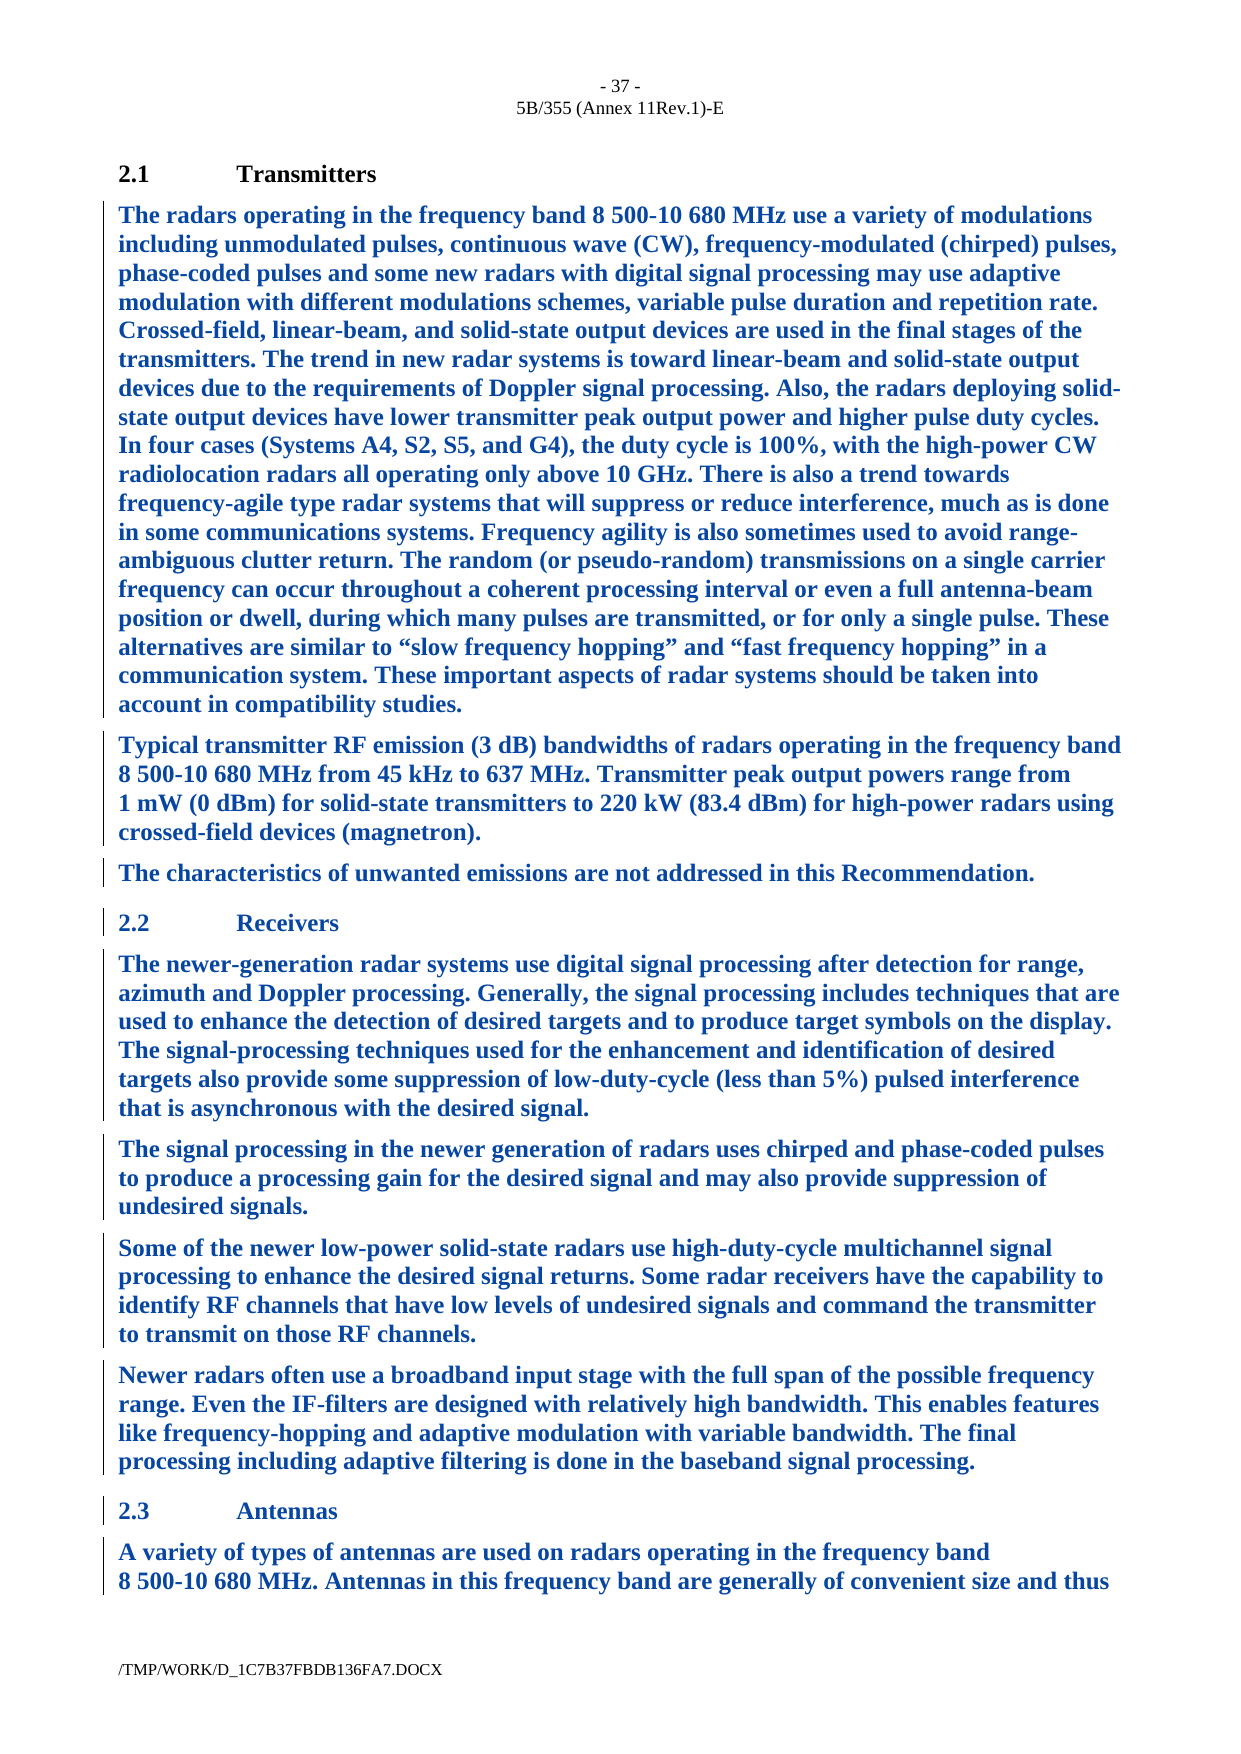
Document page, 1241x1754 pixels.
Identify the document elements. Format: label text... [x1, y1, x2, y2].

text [118, 1537, 1122, 1595]
text The newer-generation radar systems use digital signal processing after detection for range, azimuth and Doppler processing. Generally, the signal processing includes techniques that are used to enhance the detection of desired targets and to produce target symbols on the display. The signal-processing techniques used for the enhancement and identification of desired targets also provide some suppression of low-duty-cycle (less than 5%) pulsed interference that is asynchronous with the desired signal. [118, 949, 1122, 1121]
text The characteristics of unwanted emissions are not addressed in this Recommendation. [118, 858, 1122, 887]
text Some of the newer low-power solid-state radars use high-duty-cycle multichannel signal processing to enhance the desired signal returns. Some radar receivers have the capability to identify RF channels that have low levels of undesired signals and command the transmitter to transmit on those RF channels. [118, 1233, 1122, 1348]
text Typical transmitter RF emission (3 dB) bandwidths of radars operating in the frequency band 8 500-10 680 MHz from 45 kHz to 637 MHz. Transmitter peak output powers range from 1 mW (0 dBm) for solid-state transmitters to 220 kW (83.4 dBm) for high-power radars using crossed-field devices (magnetron). [118, 731, 1122, 846]
subtitle 2.3 Antennas [118, 1496, 1122, 1525]
subtitle 2.2 Receivers [118, 908, 1122, 936]
text Newer radars often use a broadband input stage with the full span of the possible frequency range. Even the IF-filters are designed with relatively high bandwidth. This enables features like frequency-hopping and adaptive modulation with variable bandwidth. The final processing including adaptive filtering is done in the baseband signal processing. [118, 1360, 1122, 1475]
text The signal processing in the newer generation of radars uses chirped and phase-coded pulses to produce a processing gain for the desired signal and may also provide suppression of undesired signals. [118, 1134, 1122, 1220]
text The radars operating in the frequency band 8 500-10 680 MHz use a variety of modulations including unmodulated pulses, continuous wave (CW), frequency-modulated (chirped) pulses, phase-coded pulses and some new radars with digital signal processing may use adaptive modulation with different modulations schemes, variable pulse duration and repetition rate. Crossed-field, linear-beam, and solid-state output devices are used in the final stages of the transmitters. The trend in new radar systems is toward linear-beam and solid-state output devices due to the requirements of Doppler signal processing. Also, the radars deploying solid-state output devices have lower transmitter peak output power and higher pulse duty cycles. In four cases (Systems A4, S2, S5, and G4), the duty cycle is 100%, with the high-power CW radiolocation radars all operating only above 10 GHz. There is also a trend towards frequency-agile type radar systems that will suppress or reduce interference, much as is done in some communications systems. Frequency agility is also sometimes used to avoid range-ambiguous clutter return. The random (or pseudo-random) transmissions on a single carrier frequency can occur throughout a coherent processing interval or even a full antenna-beam position or dwell, during which many pulses are transmitted, or for only a single pulse. These alternatives are similar to “slow frequency hopping” and “fast frequency hopping” in a communication system. These important aspects of radar systems should be taken into account in compatibility studies. [118, 201, 1122, 718]
subtitle 2.1 Transmitters [118, 159, 1122, 188]
